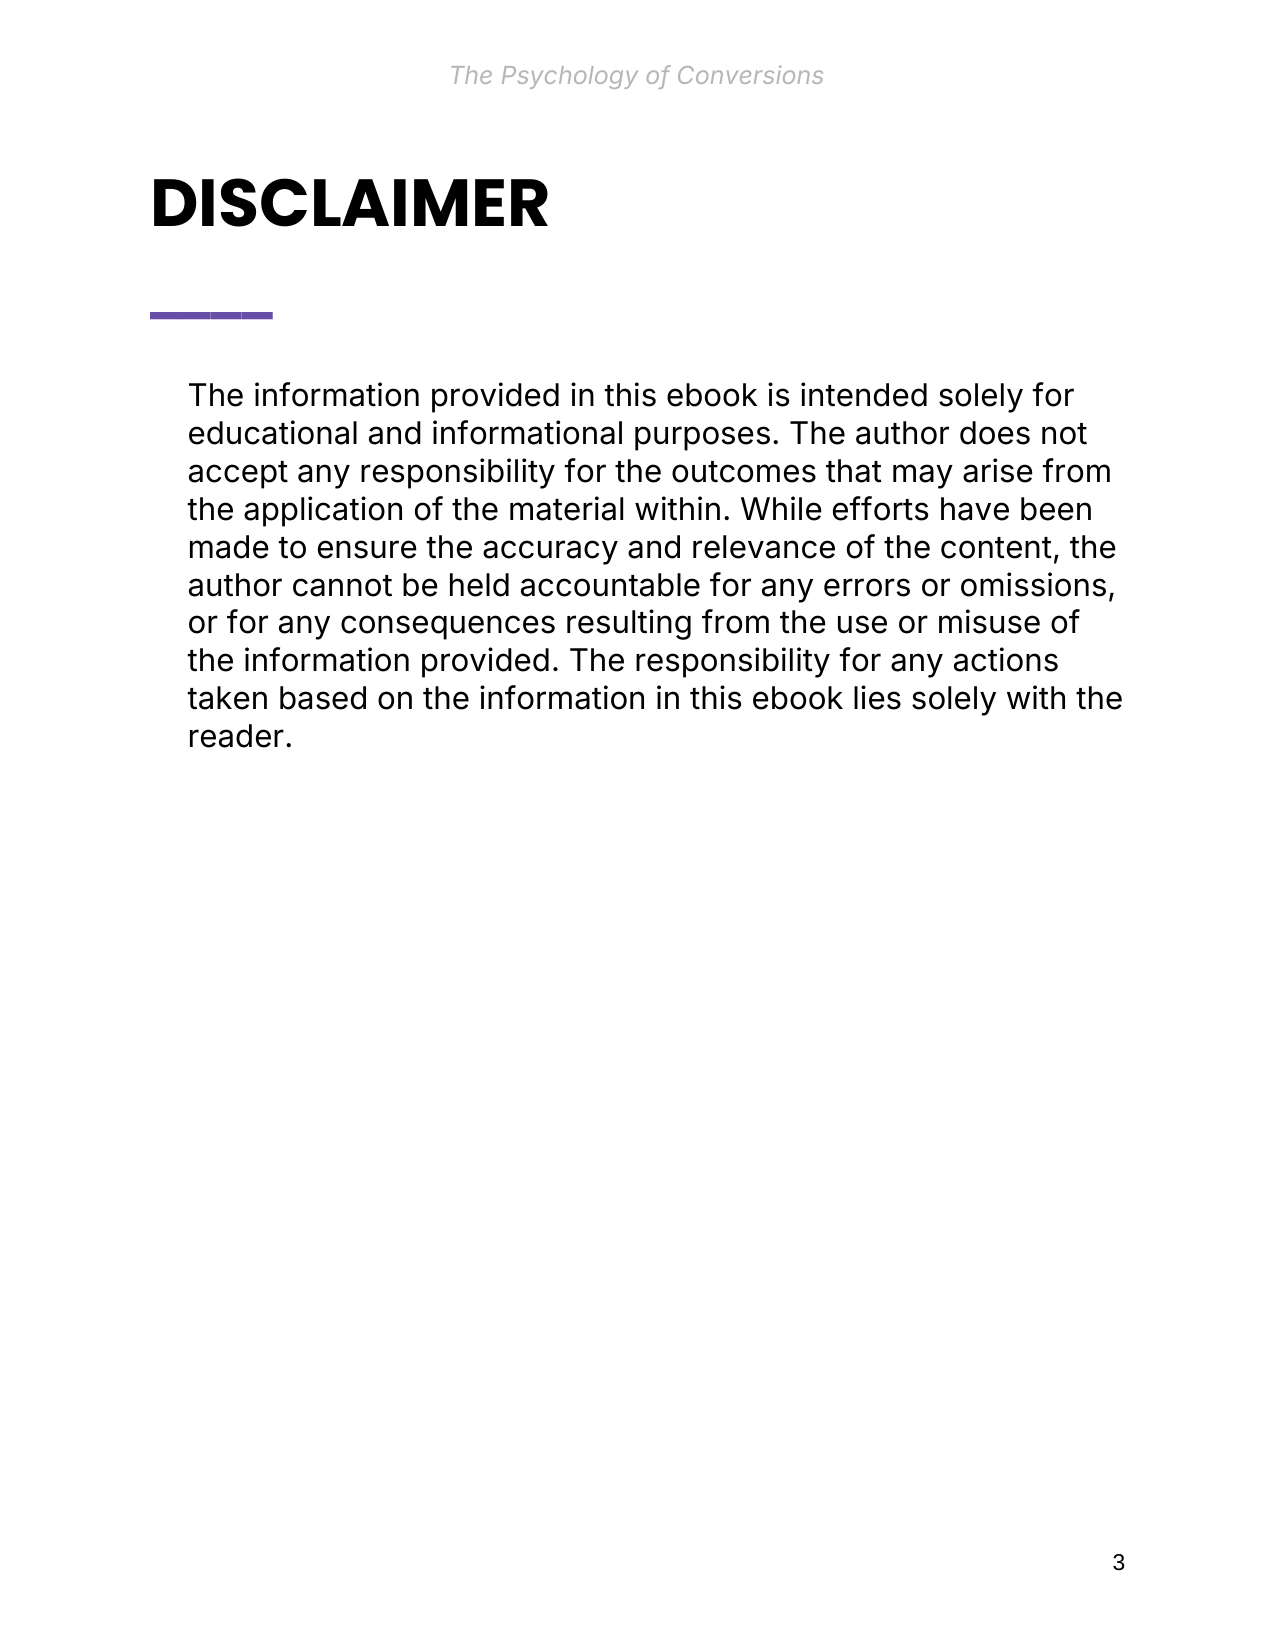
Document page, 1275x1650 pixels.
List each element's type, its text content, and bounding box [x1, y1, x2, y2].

text The information provided in this ebook is intended solely for educational and informational purposes. The author does not accept any responsibility for the outcomes that may arise from the application of the material within. While efforts have been made to ensure the accuracy and relevance of the content, the author cannot be held accountable for any errors or omissions, or for any consequences resulting from the use or misuse of the information provided. The responsibility for any actions taken based on the information in this ebook lies solely with the reader. [187, 377, 1125, 755]
subtitle DISCLAIMER [150, 150, 1125, 250]
text ____ [150, 250, 1125, 328]
